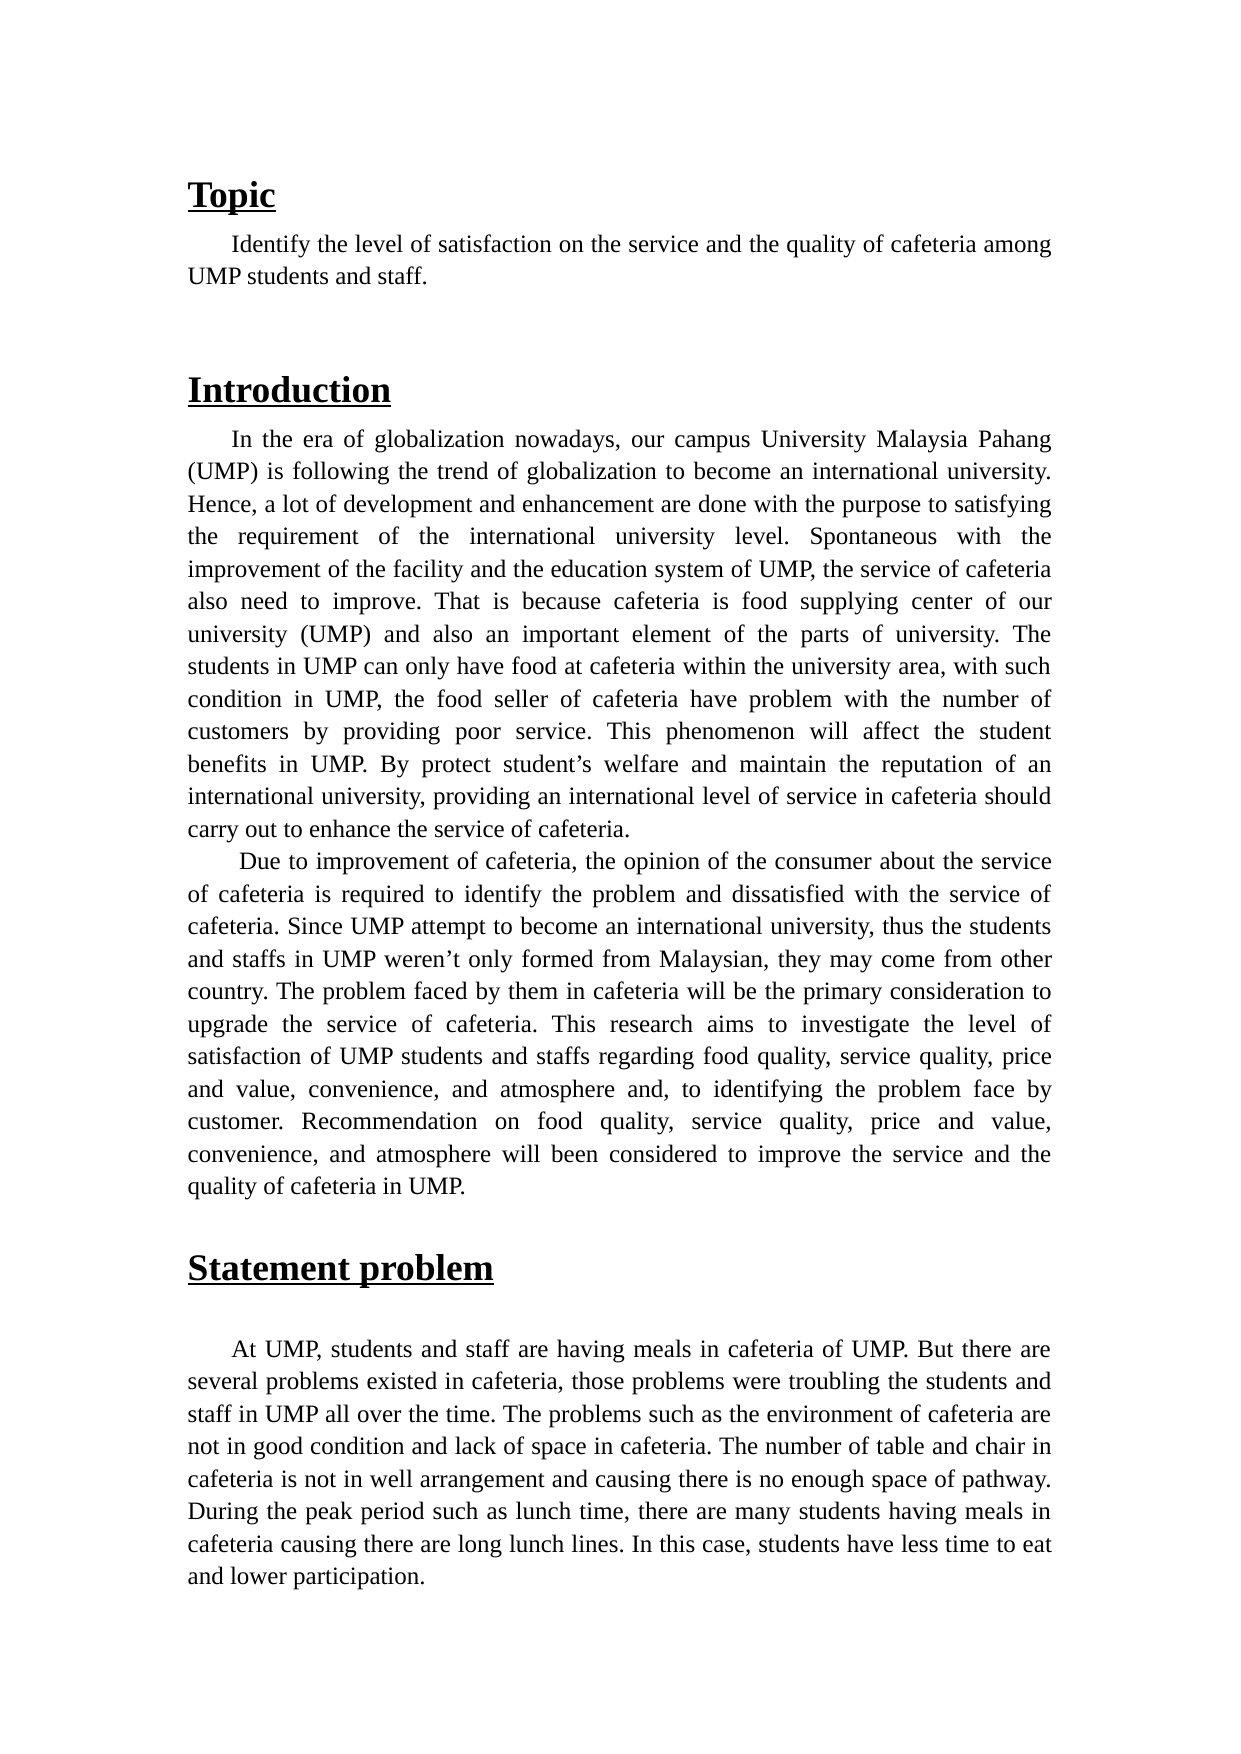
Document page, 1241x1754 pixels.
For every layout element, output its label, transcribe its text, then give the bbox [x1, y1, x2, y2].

text Statement problem [187, 1234, 1053, 1299]
text Introduction [187, 357, 1053, 422]
text Identify the level of satisfaction on the service and the quality of cafeteria among UMP students and staff. [187, 227, 1053, 292]
text Topic [187, 162, 1053, 227]
text Due to improvement of cafeteria, the opinion of the consumer about the service of cafeteria is required to identify the problem and dissatisfied with the service of cafeteria. Since UMP attempt to become an international university, thus the students and staffs in UMP weren’t only formed from Malaysian, they may come from other country. The problem faced by them in cafeteria will be the primary consideration to upgrade the service of cafeteria. This research aims to investigate the level of satisfaction of UMP students and staffs regarding food quality, service quality, price and value, convenience, and atmosphere and, to identifying the problem face by customer. Recommendation on food quality, service quality, price and value, convenience, and atmosphere will been considered to improve the service and the quality of cafeteria in UMP. [187, 844, 1053, 1202]
text At UMP, students and staff are having meals in cafeteria of UMP. But there are several problems existed in cafeteria, those problems were troubling the students and staff in UMP all over the time. The problems such as the environment of cafeteria are not in good condition and lack of space in cafeteria. The number of table and chair in cafeteria is not in well arrangement and causing there is no enough space of pathway. During the peak period such as lunch time, there are many students having meals in cafeteria causing there are long lunch lines. In this case, students have less time to eat and lower participation. [187, 1332, 1053, 1592]
text In the era of globalization nowadays, our campus University Malaysia Pahang (UMP) is following the trend of globalization to become an international university. Hence, a lot of development and enhancement are done with the purpose to satisfying the requirement of the international university level. Spontaneous with the improvement of the facility and the education system of UMP, the service of cafeteria also need to improve. That is because cafeteria is food supplying center of our university (UMP) and also an important element of the parts of university. The students in UMP can only have food at cafeteria within the university area, with such condition in UMP, the food seller of cafeteria have problem with the number of customers by providing poor service. This phenomenon will affect the student benefits in UMP. By protect student’s welfare and maintain the reputation of an international university, providing an international level of service in cafeteria should carry out to enhance the service of cafeteria. [187, 422, 1053, 844]
